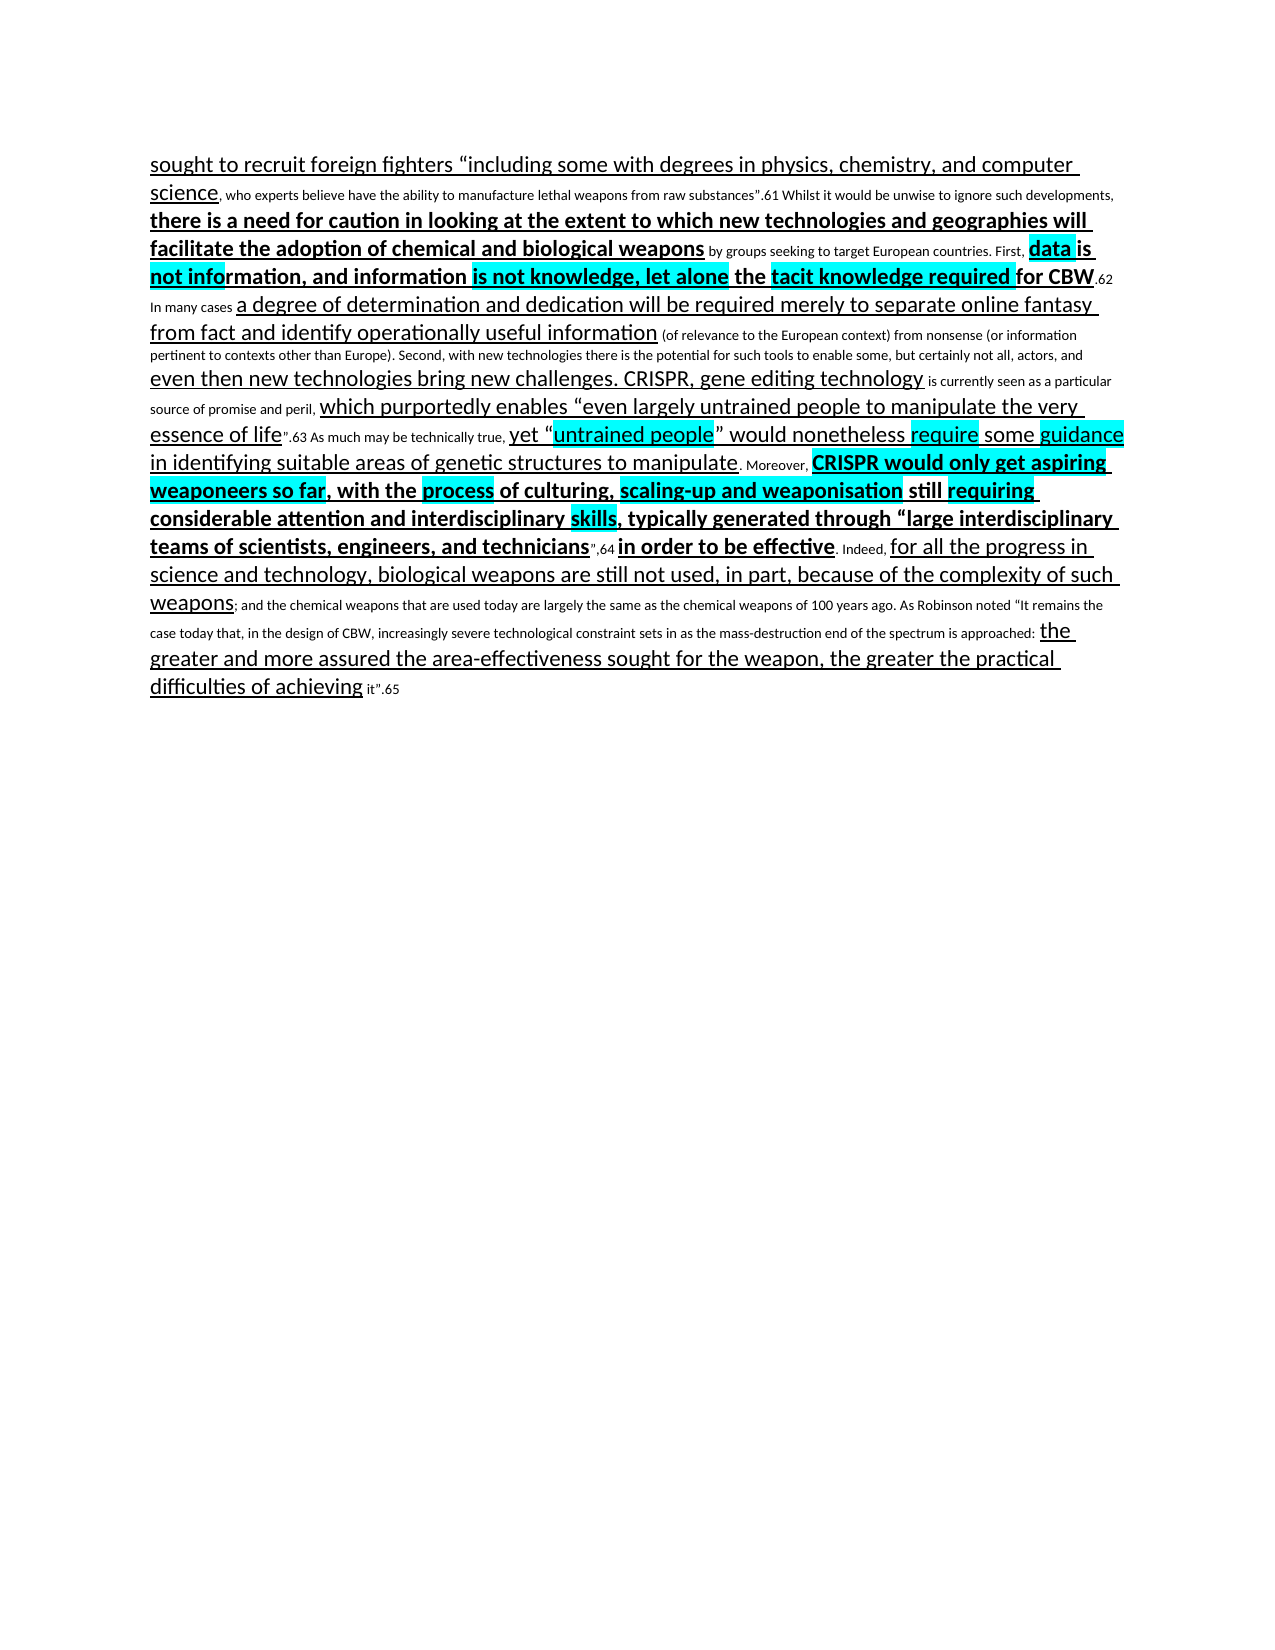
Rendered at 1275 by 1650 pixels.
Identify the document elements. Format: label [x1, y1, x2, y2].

text [150, 150, 1125, 700]
